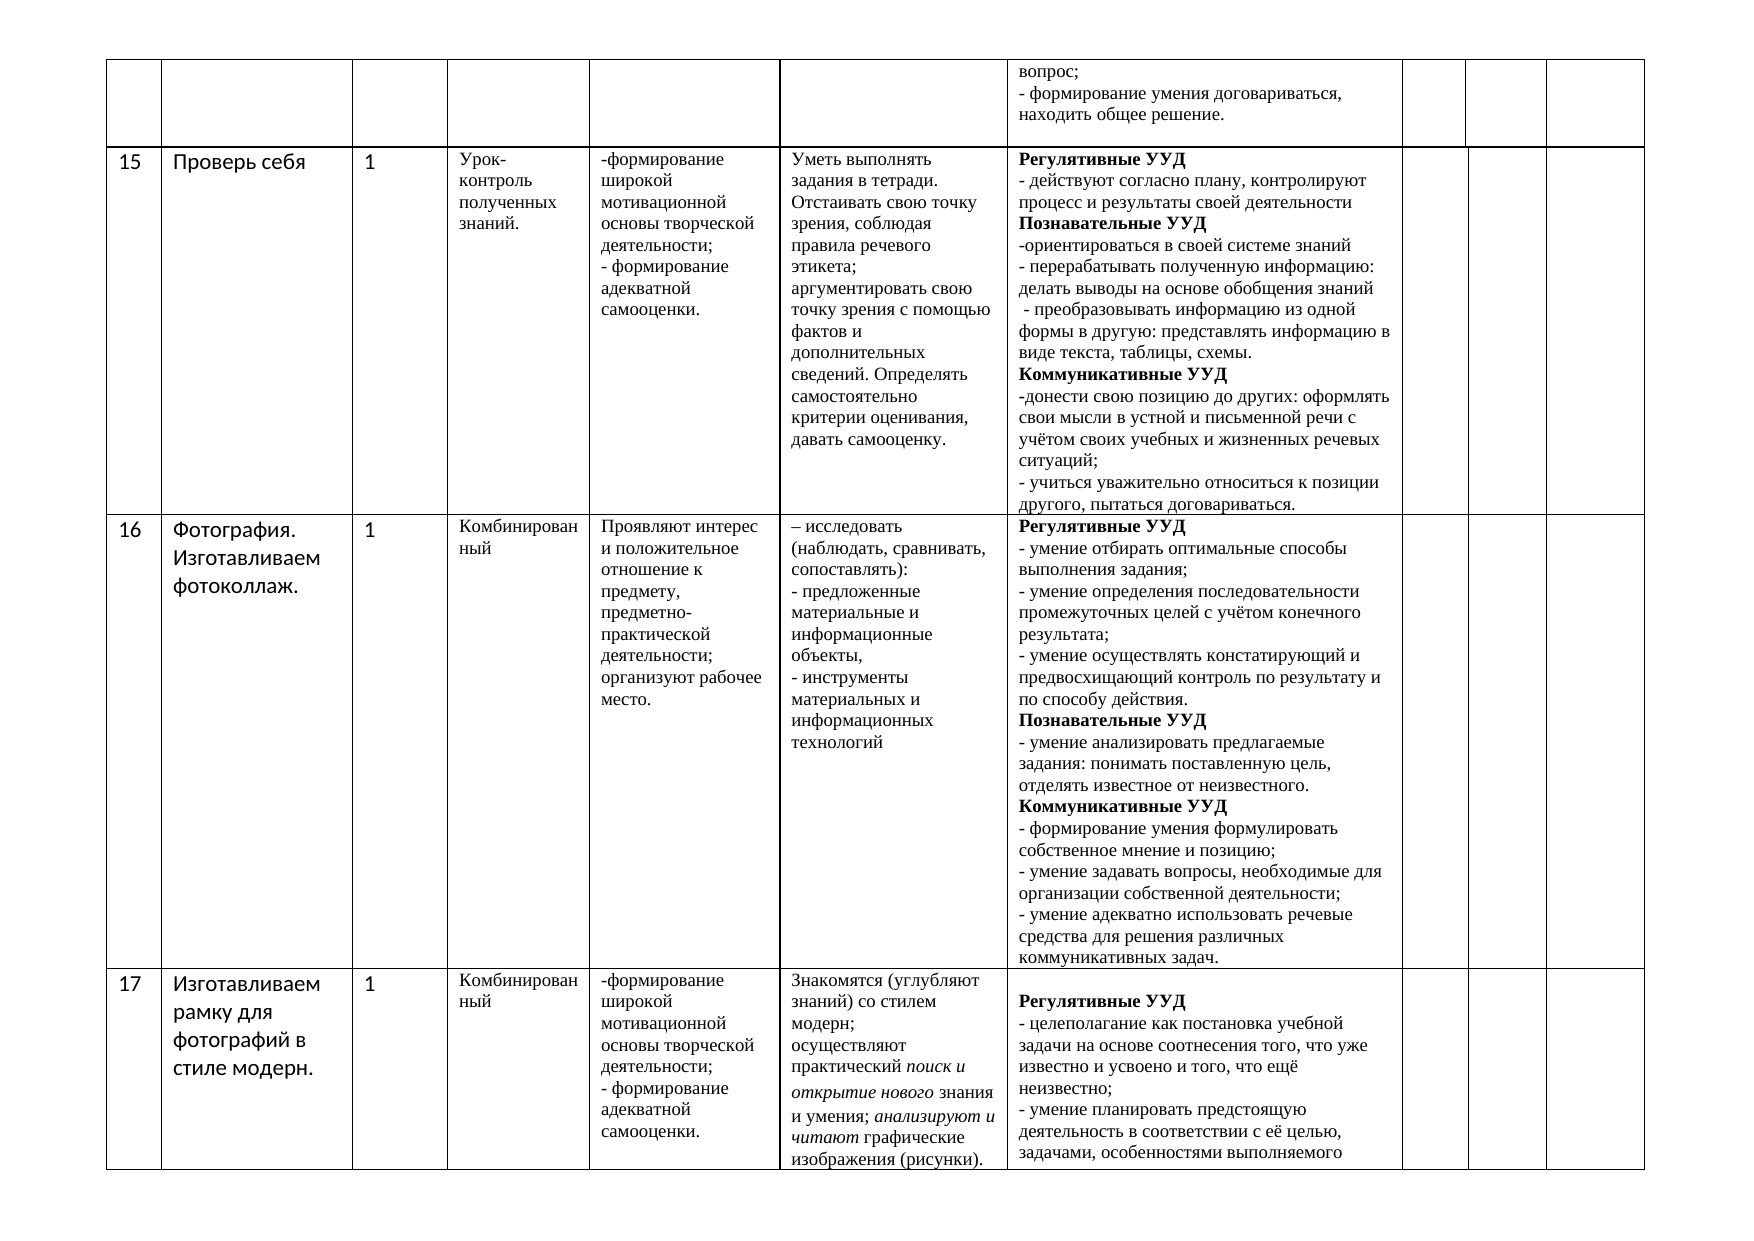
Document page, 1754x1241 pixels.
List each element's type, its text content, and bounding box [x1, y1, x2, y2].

table_cell Комбинирован ный [448, 969, 589, 1169]
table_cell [590, 969, 779, 1169]
table_cell [1403, 515, 1468, 968]
table_cell 1 [353, 969, 447, 1169]
table_cell [1547, 60, 1644, 146]
table_cell [1547, 969, 1644, 1169]
table_cell [1466, 60, 1546, 146]
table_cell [781, 60, 1007, 146]
table_cell – исследовать (наблюдать, сравнивать, сопоставлять): - предложенные материальные и информационные объекты, - инструменты материальных и информационных технологий [781, 515, 1007, 968]
table_cell [1547, 148, 1644, 514]
table_cell 15 [107, 148, 161, 514]
table_cell 1 [353, 148, 447, 514]
table_cell 1 [353, 515, 447, 968]
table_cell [781, 969, 1007, 1169]
table_cell 1 [353, 60, 447, 146]
table_cell Регулятивные УУД - действуют согласно плану, контролируют процесс и результаты своей деятельности Познавательные УУД -ориентироваться в своей системе знаний - перерабатывать полученную информацию: делать выводы на основе обобщения знаний - преобразовывать информацию из одной формы в другую: представлять информацию в виде текста, таблицы, схемы. Коммуникативные УУД -донести свою позицию до других: оформлять свои мысли в устной и письменной речи с учётом своих учебных и жизненных речевых ситуаций; - учиться уважительно относиться к позиции другого, пытаться договариваться. [1008, 148, 1402, 514]
table_cell Уметь выполнять задания в тетради. Отстаивать свою точку зрения, соблюдая правила речевого этикета; аргументировать свою точку зрения с помощью фактов и дополнительных сведений. Определять самостоятельно критерии оценивания, давать самооценку. [781, 148, 1007, 514]
table_cell [1469, 515, 1546, 968]
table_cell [590, 60, 779, 146]
table_cell [1403, 148, 1468, 514]
table_cell [1403, 969, 1468, 1169]
table_cell [1469, 969, 1546, 1169]
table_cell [162, 60, 352, 146]
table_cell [448, 60, 589, 146]
table_cell [1403, 60, 1465, 146]
table_cell [1547, 515, 1644, 968]
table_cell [1008, 60, 1402, 146]
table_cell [1008, 969, 1402, 1169]
table_cell Регулятивные УУД - умение отбирать оптимальные способы выполнения задания; - умение определения последовательности промежуточных целей с учётом конечного результата; - умение осуществлять констатирующий и предвосхищающий контроль по результату и по способу действия. Познавательные УУД - умение анализировать предлагаемые задания: понимать поставленную цель, отделять известное от неизвестного. Коммуникативные УУД - формирование умения формулировать собственное мнение и позицию; - умение задавать вопросы, необходимые для организации собственной деятельности; - умение адекватно использовать речевые средства для решения различных коммуникативных задач. [1008, 515, 1402, 968]
table_cell Проявляют интерес и положительное отношение к предмету, предметно-практической деятельности; организуют рабочее место. [590, 515, 779, 968]
table_cell [1469, 148, 1546, 514]
table_cell -формирование широкой мотивационной основы творческой деятельности; - формирование адекватной самооценки. [590, 148, 779, 514]
table_cell 16 [107, 515, 161, 968]
table_cell Фотография. Изготавливаем фотоколлаж. [162, 515, 352, 968]
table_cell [162, 969, 352, 1169]
table_cell Комбинирован ный [448, 515, 589, 968]
table_cell 17 [107, 969, 161, 1169]
table_cell Урок-контроль полученных знаний. [448, 148, 589, 514]
table_cell Проверь себя [162, 148, 352, 514]
table_cell 14 [107, 60, 161, 146]
